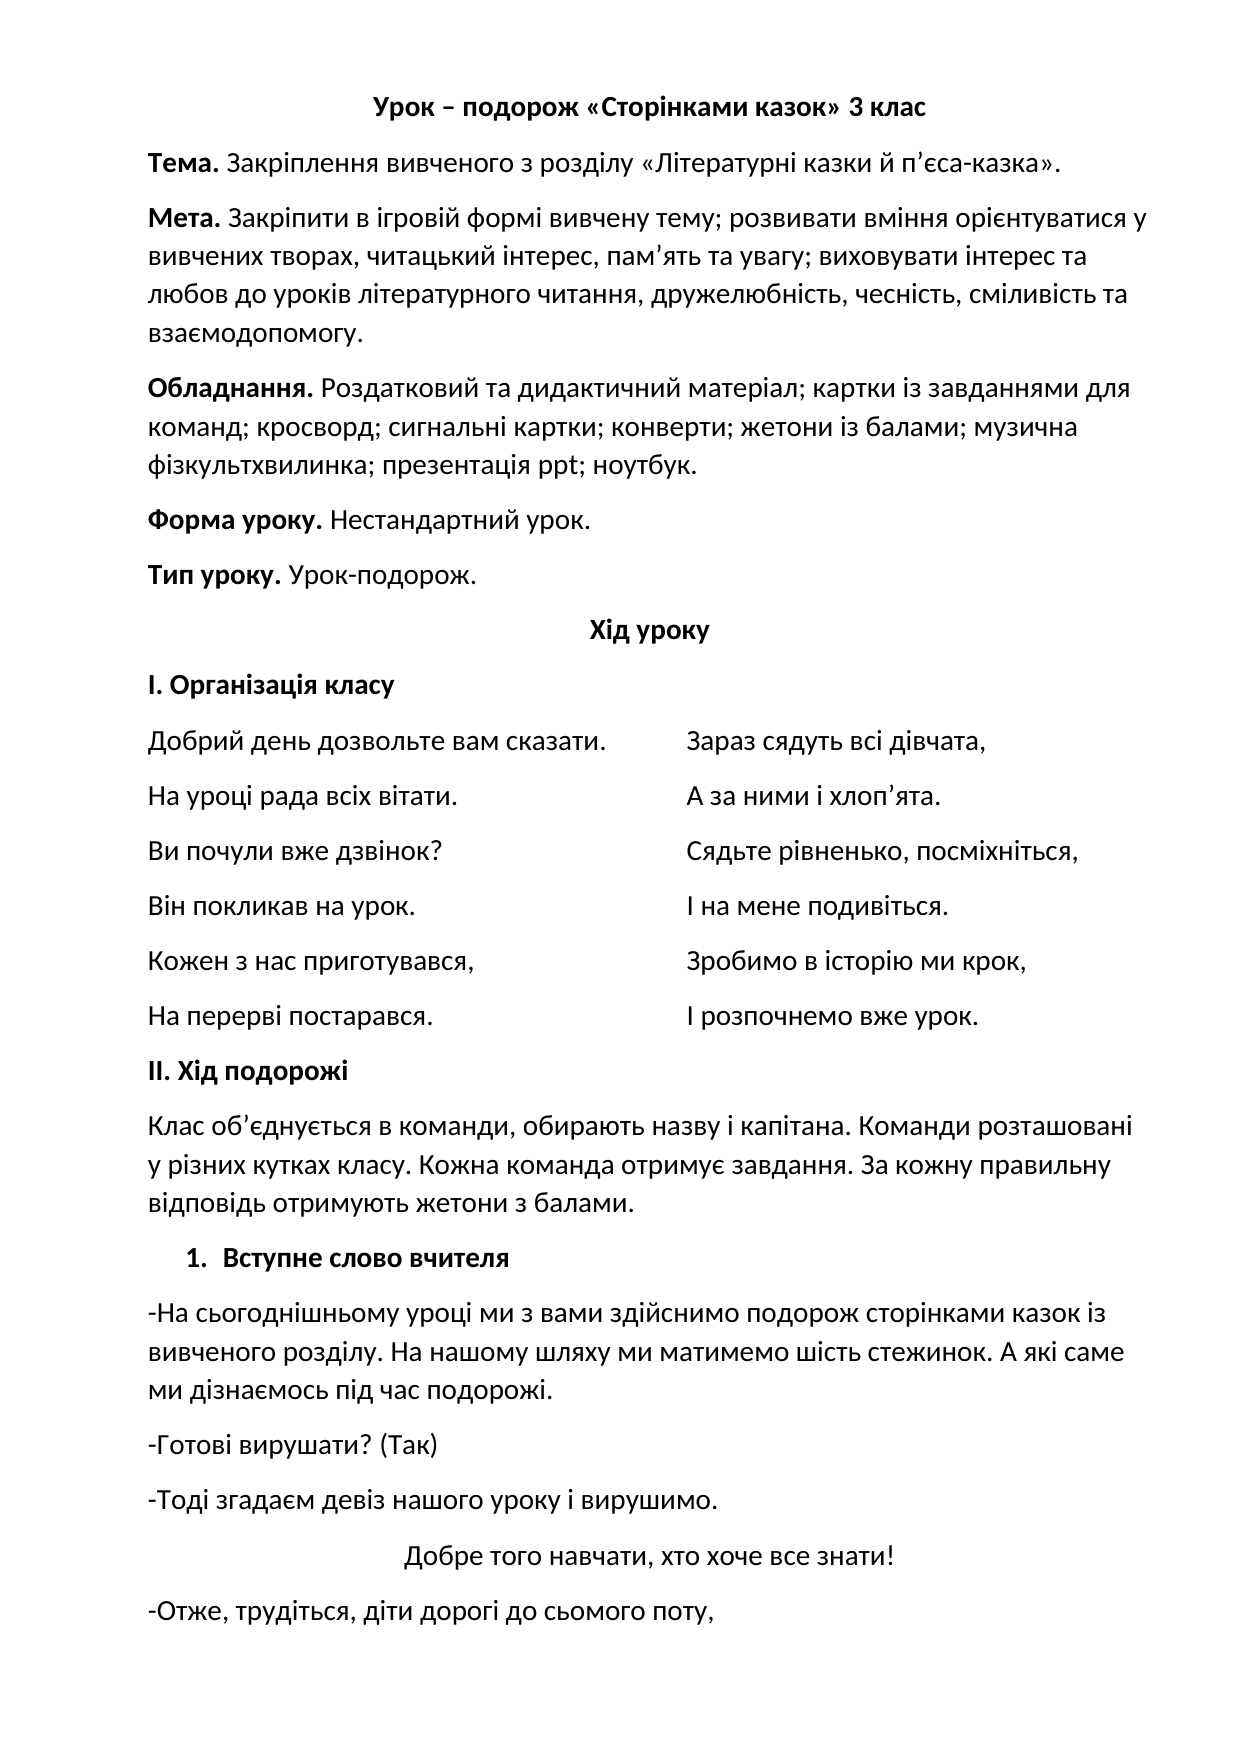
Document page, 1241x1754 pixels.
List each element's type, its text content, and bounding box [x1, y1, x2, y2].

text Він покликав на урок. [148, 887, 613, 922]
text Зробимо в історію ми крок, [686, 942, 1152, 978]
text Тема. Закріплення вивченого з розділу «Літературні казки й п’єса-казка». [148, 144, 1152, 179]
text Добрий день дозвольте вам сказати. [148, 722, 613, 757]
text -Отже, трудіться, діти дорогі до сьомого поту, [148, 1592, 1152, 1627]
text Клас об’єднується в команди, обирають назву і капітана. Команди розташовані у різних кутках класу. Кожна команда отримує завдання. За кожну правильну відповідь отримують жетони з балами. [148, 1107, 1152, 1220]
text -Готові вирушати? (Так) [148, 1426, 1152, 1462]
text Кожен з нас приготувався, [148, 942, 613, 978]
text Тип уроку. Урок-подорож. [148, 556, 1152, 592]
text І на мене подивіться. [686, 887, 1152, 922]
text А за ними і хлоп’ята. [686, 777, 1152, 812]
text Мета. Закріпити в ігровій формі вивчену тему; розвивати вміння орієнтуватися у вивчених творах, читацький інтерес, пам’ять та увагу; виховувати інтерес та любов до уроків літературного читання, дружелюбність, чесність, сміливість та взаємодопомогу. [148, 199, 1152, 350]
text Урок – подорож «Сторінками казок» 3 клас [148, 88, 1152, 124]
text ІІ. Хід подорожі [148, 1052, 1152, 1088]
text Хід уроку [148, 611, 1152, 647]
text Ви почули вже дзвінок? [148, 832, 613, 867]
text -На сьогоднішньому уроці ми з вами здійснимо подорож сторінками казок із вивченого розділу. На нашому шляху ми матимемо шість стежинок. А які саме ми дізнаємось під час подорожі. [148, 1294, 1152, 1407]
text Обладнання. Роздатковий та дидактичний матеріал; картки із завданнями для команд; кросворд; сигнальні картки; конверти; жетони із балами; музична фізкультхвилинка; презентація ppt; ноутбук. [148, 369, 1152, 482]
text Добре того навчати, хто хоче все знати! [148, 1537, 1152, 1572]
text Сядьте рівненько, посміхніться, [686, 832, 1152, 867]
text Форма уроку. Нестандартний урок. [148, 501, 1152, 537]
text Зараз сядуть всі дівчата, [686, 722, 1152, 757]
text На перерві постарався. [148, 997, 613, 1033]
text І розпочнемо вже урок. [686, 997, 1152, 1033]
list Вступне слово вчителя [185, 1239, 1152, 1275]
text На уроці рада всіх вітати. [148, 777, 613, 812]
text -Тоді згадаєм девіз нашого уроку і вирушимо. [148, 1481, 1152, 1517]
text І. Організація класу [148, 666, 1152, 702]
